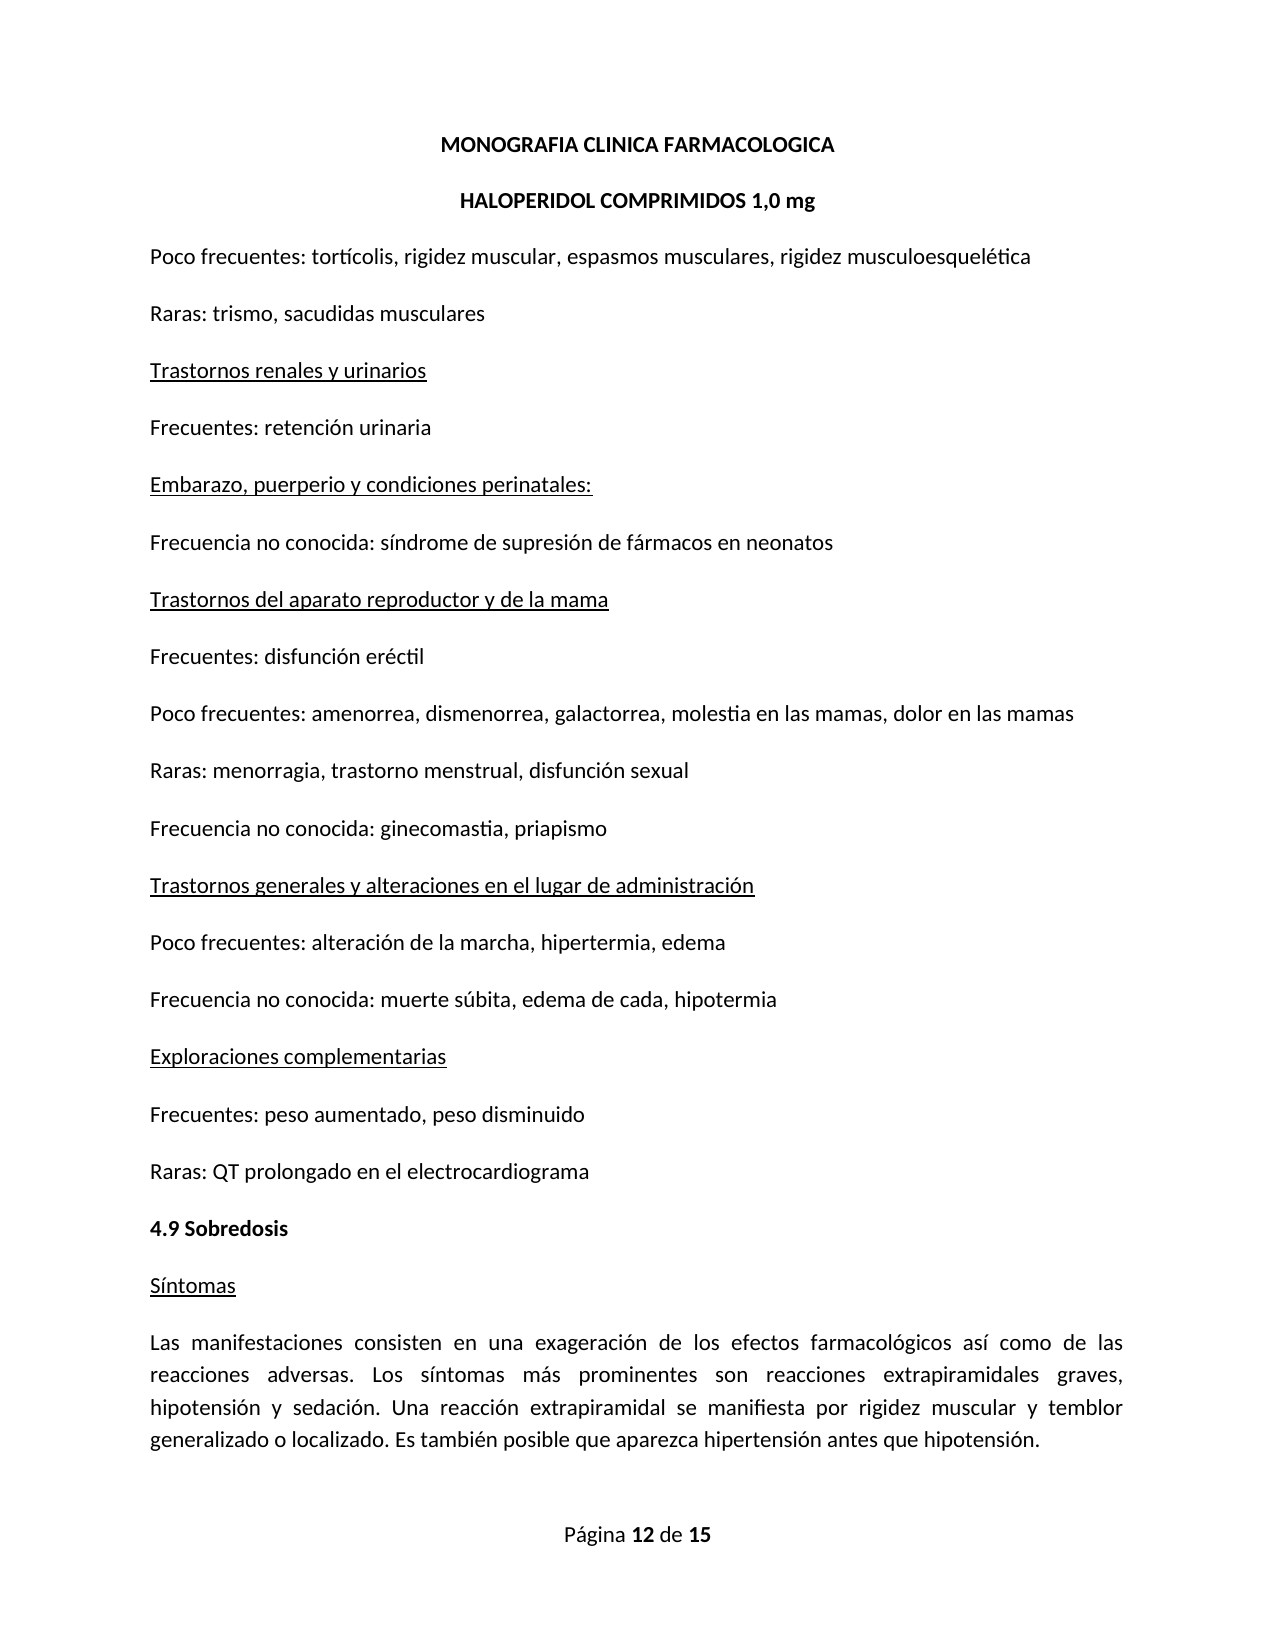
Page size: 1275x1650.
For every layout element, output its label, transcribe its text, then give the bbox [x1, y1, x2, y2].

text Trastornos renales y urinarios [150, 356, 1125, 384]
text Raras: trismo, sacudidas musculares [150, 299, 1125, 327]
text Exploraciones complementarias [150, 1042, 1125, 1071]
text Frecuencia no conocida: síndrome de supresión de fármacos en neonatos [150, 528, 1125, 556]
text Trastornos generales y alteraciones en el lugar de administración [150, 871, 1125, 899]
text Frecuencia no conocida: ginecomastia, priapismo [150, 814, 1125, 842]
text Frecuentes: retención urinaria [150, 413, 1125, 441]
text Frecuencia no conocida: muerte súbita, edema de cada, hipotermia [150, 985, 1125, 1013]
text Poco frecuentes: tortícolis, rigidez muscular, espasmos musculares, rigidez musculoesquelética [150, 242, 1125, 270]
text Frecuentes: disfunción eréctil [150, 642, 1125, 670]
text Raras: menorragia, trastorno menstrual, disfunción sexual [150, 757, 1125, 784]
text Trastornos del aparato reproductor y de la mama [150, 585, 1125, 613]
text 4.9 Sobredosis [150, 1214, 1125, 1242]
text Embarazo, puerperio y condiciones perinatales: [150, 471, 1125, 499]
text Frecuentes: peso aumentado, peso disminuido [150, 1100, 1125, 1128]
text Síntomas [150, 1271, 1125, 1299]
text Raras: QT prolongado en el electrocardiograma [150, 1157, 1125, 1185]
text Poco frecuentes: amenorrea, dismenorrea, galactorrea, molestia en las mamas, dolor en las mamas [150, 699, 1125, 727]
text Las manifestaciones consisten en una exageración de los efectos farmacológicos así como de las reacciones adversas. Los síntomas más prominentes son reacciones extrapiramidales graves, hipotensión y sedación. Una reacción extrapiramidal se manifiesta por rigidez muscular y temblor generalizado o localizado. Es también posible que aparezca hipertensión antes que hipotensión. [150, 1328, 1125, 1453]
text Poco frecuentes: alteración de la marcha, hipertermia, edema [150, 928, 1125, 956]
